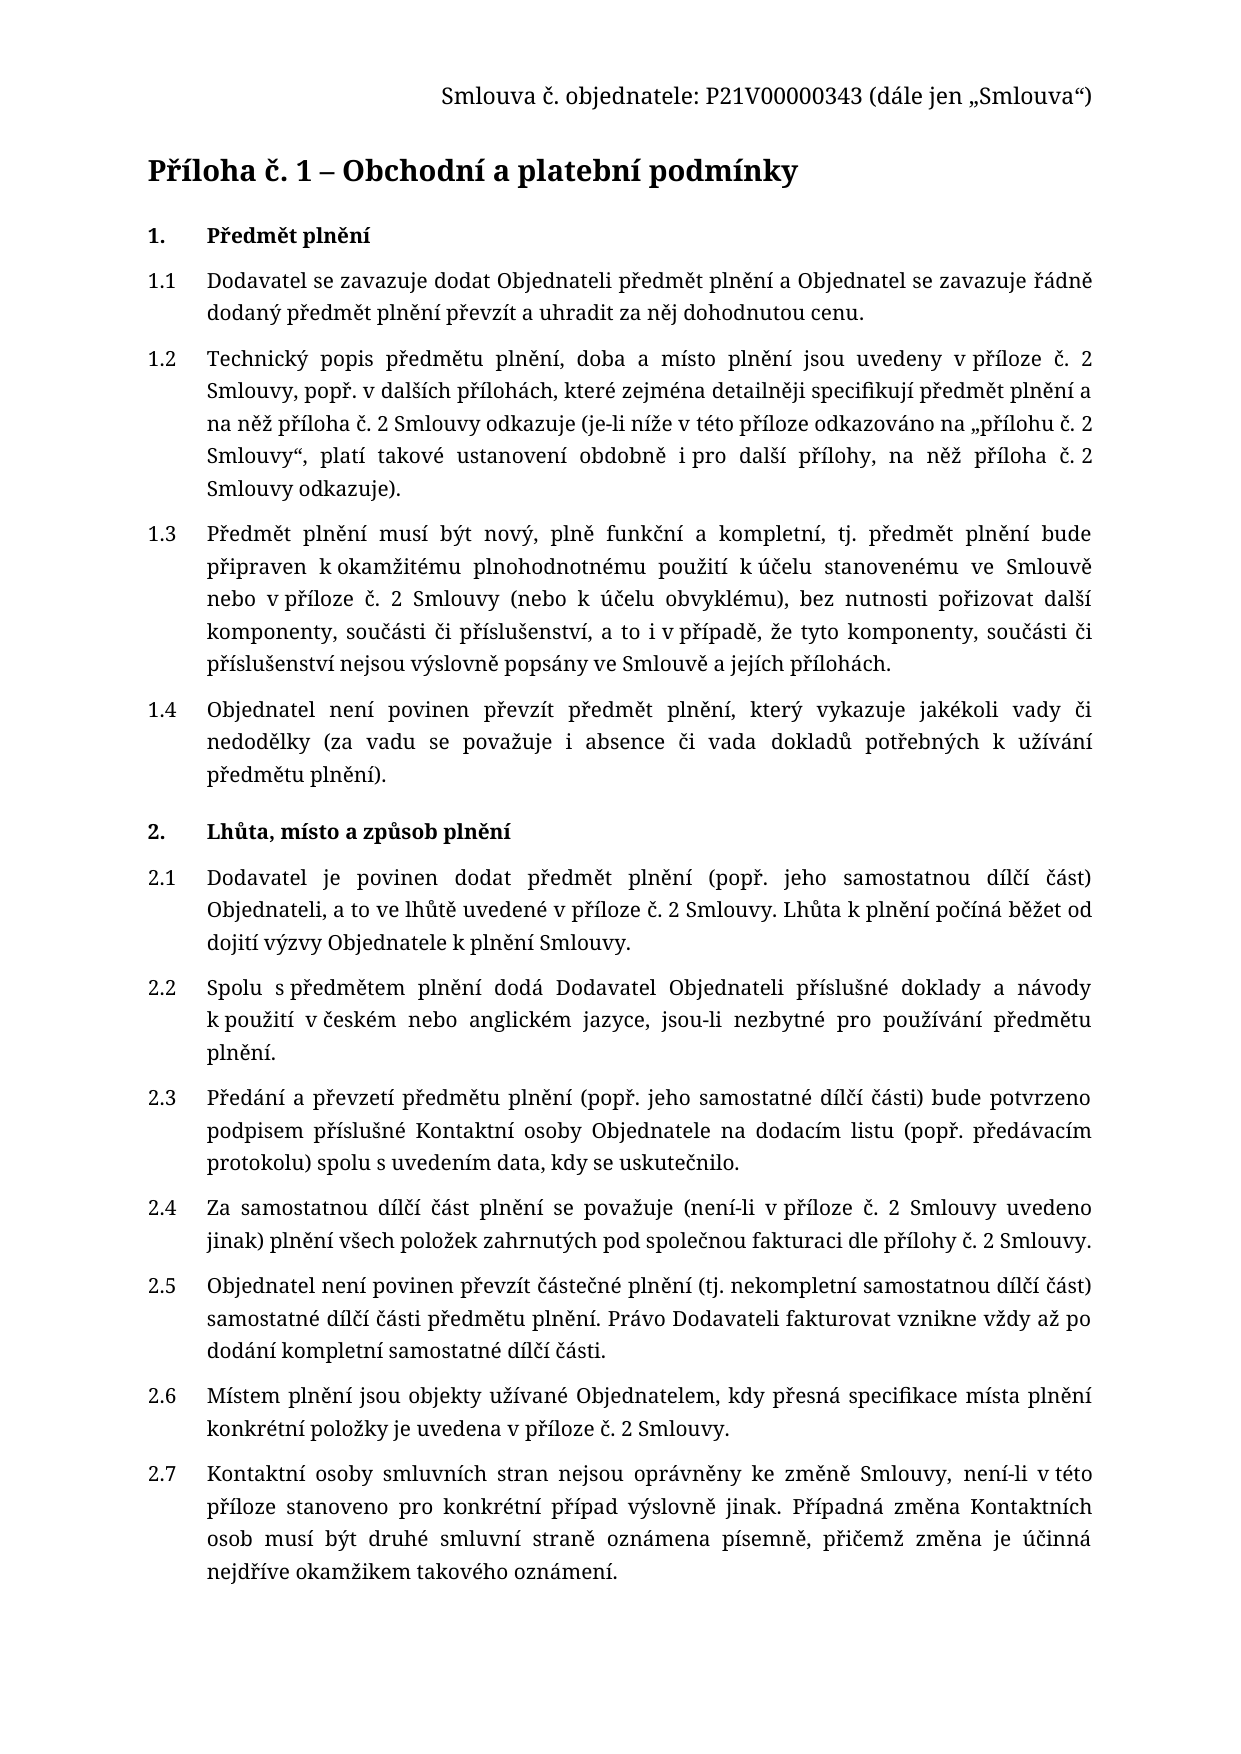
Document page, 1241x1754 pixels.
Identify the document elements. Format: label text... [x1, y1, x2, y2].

list Objednatel není povinen převzít předmět plnění, který vykazuje jakékoli vady či nedodělky (za vadu se považuje i absence či vada dokladů potřebných k užívání předmětu plnění). [148, 695, 1093, 788]
list Objednatel není povinen převzít částečné plnění (tj. nekompletní samostatnou dílčí část) samostatné dílčí části předmětu plnění. Právo Dodavateli fakturovat vznikne vždy až po dodání kompletní samostatné dílčí části. [148, 1271, 1093, 1365]
list Dodavatel je povinen dodat předmět plnění (popř. jeho samostatnou dílčí část) Objednateli, a to ve lhůtě uvedené v příloze č. 2 Smlouvy. Lhůta k plnění počíná běžet od dojití výzvy Objednatele k plnění Smlouvy. [148, 863, 1093, 956]
list Předmět plnění musí být nový, plně funkční a kompletní, tj. předmět plnění bude připraven k okamžitému plnohodnotnému použití k účelu stanovenému ve Smlouvě nebo v příloze č. 2 Smlouvy (nebo k účelu obvyklému), bez nutnosti pořizovat další komponenty, součásti či příslušenství, a to i v případě, že tyto komponenty, součásti či příslušenství nejsou výslovně popsány ve Smlouvě a jejích přílohách. [148, 519, 1093, 678]
list Za samostatnou dílčí část plnění se považuje (není-li v příloze č. 2 Smlouvy uvedeno jinak) plnění všech položek zahrnutých pod společnou fakturaci dle přílohy č. 2 Smlouvy. [148, 1193, 1093, 1254]
list Předmět plnění [148, 221, 1093, 249]
list Předání a převzetí předmětu plnění (popř. jeho samostatné dílčí části) bude potvrzeno podpisem příslušné Kontaktní osoby Objednatele na dodacím listu (popř. předávacím protokolu) spolu s uvedením data, kdy se uskutečnilo. [148, 1083, 1093, 1177]
list Lhůta, místo a způsob plnění [148, 817, 1093, 846]
list Dodavatel se zavazuje dodat Objednateli předmět plnění a Objednatel se zavazuje řádně dodaný předmět plnění převzít a uhradit za něj dohodnutou cenu. [148, 266, 1093, 327]
list Spolu s předmětem plnění dodá Dodavatel Objednateli příslušné doklady a návody k použití v českém nebo anglickém jazyce, jsou-li nezbytné pro používání předmětu plnění. [148, 973, 1093, 1067]
list Místem plnění jsou objekty užívané Objednatelem, kdy přesná specifikace místa plnění konkrétní položky je uvedena v příloze č. 2 Smlouvy. [148, 1382, 1093, 1443]
text Příloha č. 1 – Obchodní a platební podmínky [148, 150, 1093, 190]
list Technický popis předmětu plnění, doba a místo plnění jsou uvedeny v příloze č. 2 Smlouvy, popř. v dalších přílohách, které zejména detailněji specifikují předmět plnění a na něž příloha č. 2 Smlouvy odkazuje (je-li níže v této příloze odkazováno na „přílohu č. 2 Smlouvy“, platí takové ustanovení obdobně i pro další přílohy, na něž příloha č. 2 Smlouvy odkazuje). [148, 344, 1093, 502]
list Kontaktní osoby smluvních stran nejsou oprávněny ke změně Smlouvy, není-li v této příloze stanoveno pro konkrétní případ výslovně jinak. Případná změna Kontaktních osob musí být druhé smluvní straně oznámena písemně, přičemž změna je účinná nejdříve okamžikem takového oznámení. [148, 1459, 1093, 1586]
